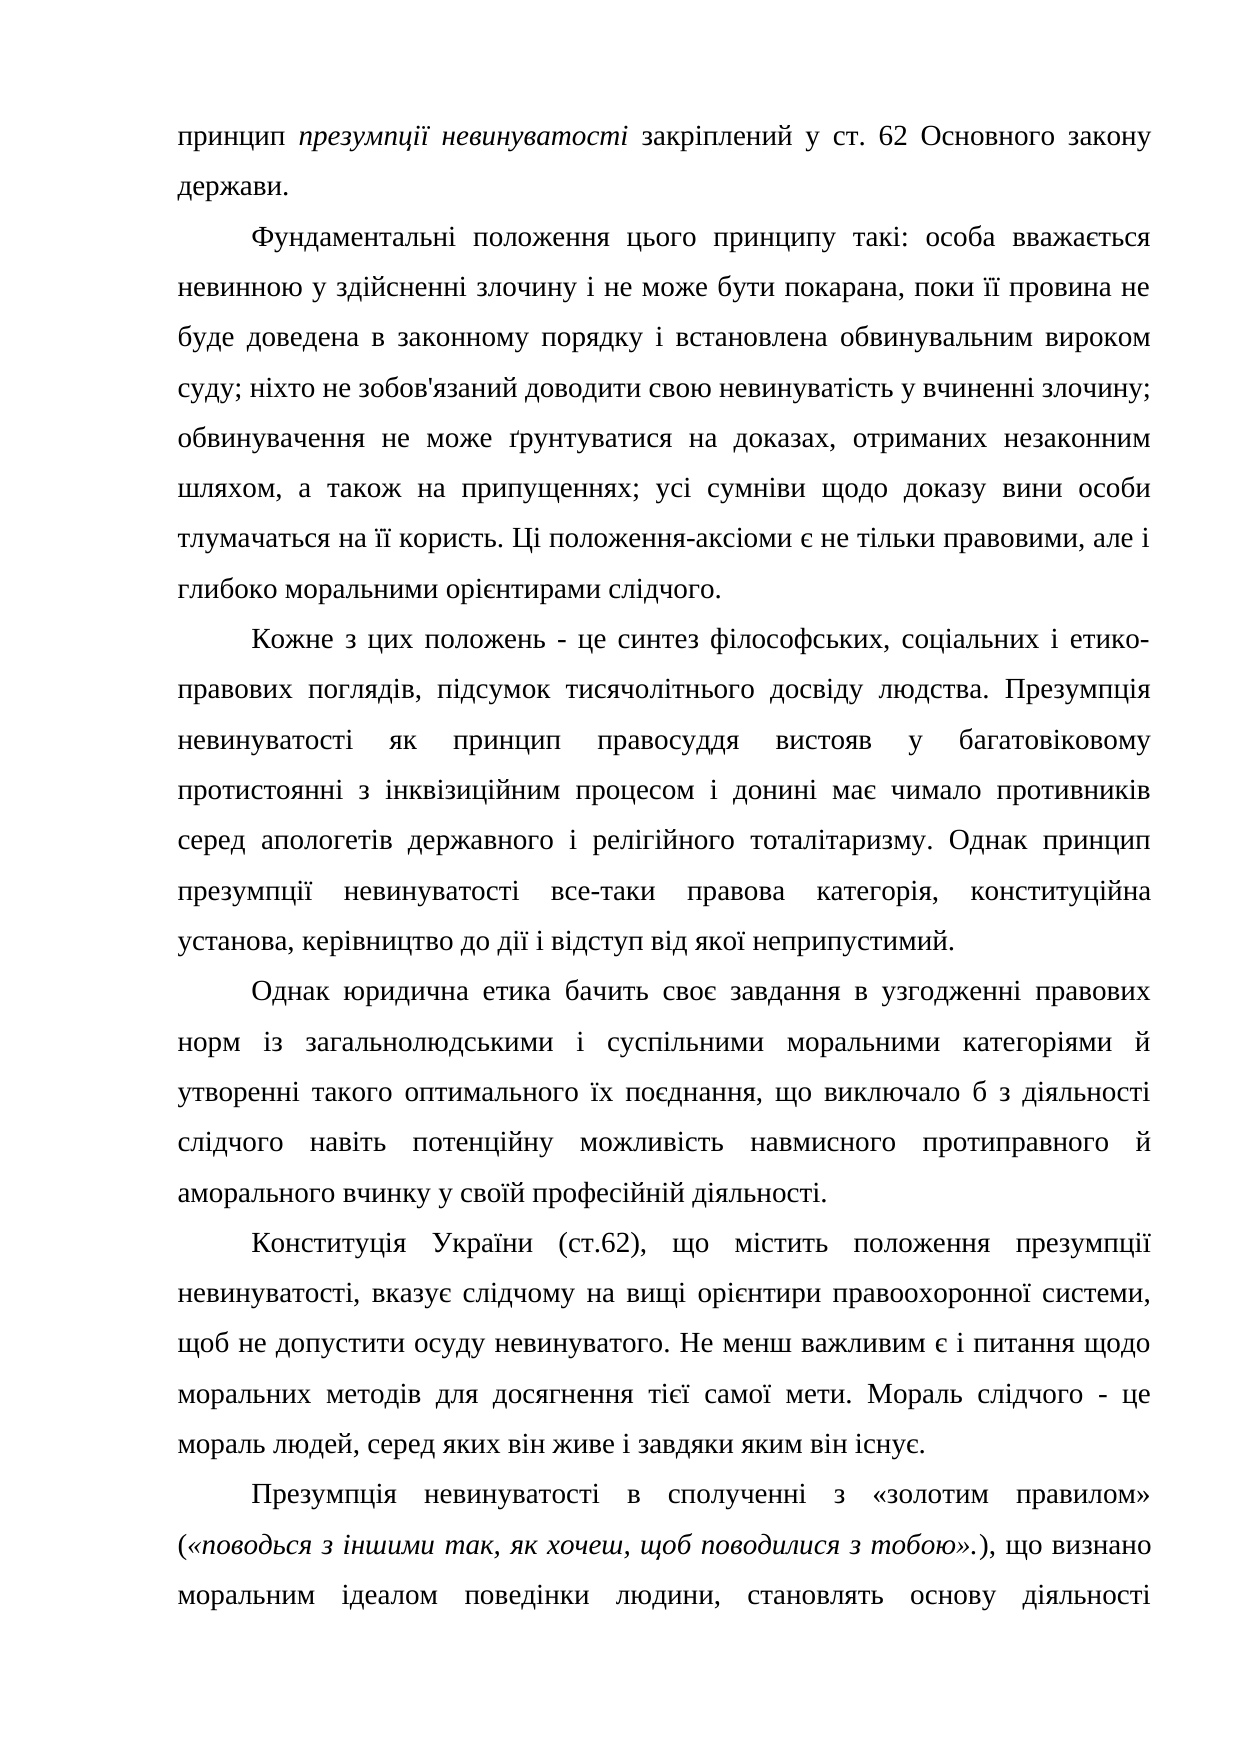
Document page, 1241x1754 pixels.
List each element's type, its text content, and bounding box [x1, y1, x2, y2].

text Фундаментальні положення цього принципу такі: особа вважається невинною у здійсненні злочину і не може бути покарана, поки її провина не буде доведена в законному порядку і встановлена обвинувальним вироком суду; ніхто не зобов'язаний доводити свою невинуватість у вчиненні злочину; обвинувачення не може ґрунтуватися на доказах, отриманих незаконним шляхом, а також на припущеннях; усі сумніви щодо доказу вини особи тлумачаться на її користь. Ці положення-аксіоми є не тільки правовими, але і глибоко моральними орієнтирами слідчого. [177, 219, 1152, 604]
text Кожне з цих положень - це синтез філософських, соціальних і етико-правових поглядів, підсумок тисячолітнього досвіду людства. Презумпція невинуватості як принцип правосуддя вистояв у багатовіковому протистоянні з інквізиційним процесом і донині має чимало противників серед апологетів державного і релігійного тоталітаризму. Однак принцип презумпції невинуватості все-таки правова категорія, конституційна установа, керівництво до дії і відступ від якої неприпустимий. [177, 621, 1152, 957]
text Однак юридична етика бачить своє завдання в узгодженні правових норм із загальнолюдськими і суспільними моральними категоріями й утворенні такого оптимального їх поєднання, що виключало б з діяльності слідчого навіть потенційну можливість навмисного протиправного й аморального вчинку у своїй професійній діяльності. [177, 973, 1152, 1208]
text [177, 118, 1152, 202]
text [177, 1477, 1152, 1611]
text Конституція України (ст.62), що містить положення презумпції невинуватості, вказує слідчому на вищі орієнтири правоохоронної системи, щоб не допустити осуду невинуватого. Не менш важливим є і питання щодо моральних методів для досягнення тієї самої мети. Мораль слідчого - це мораль людей, серед яких він живе і завдяки яким він існує. [177, 1225, 1152, 1460]
